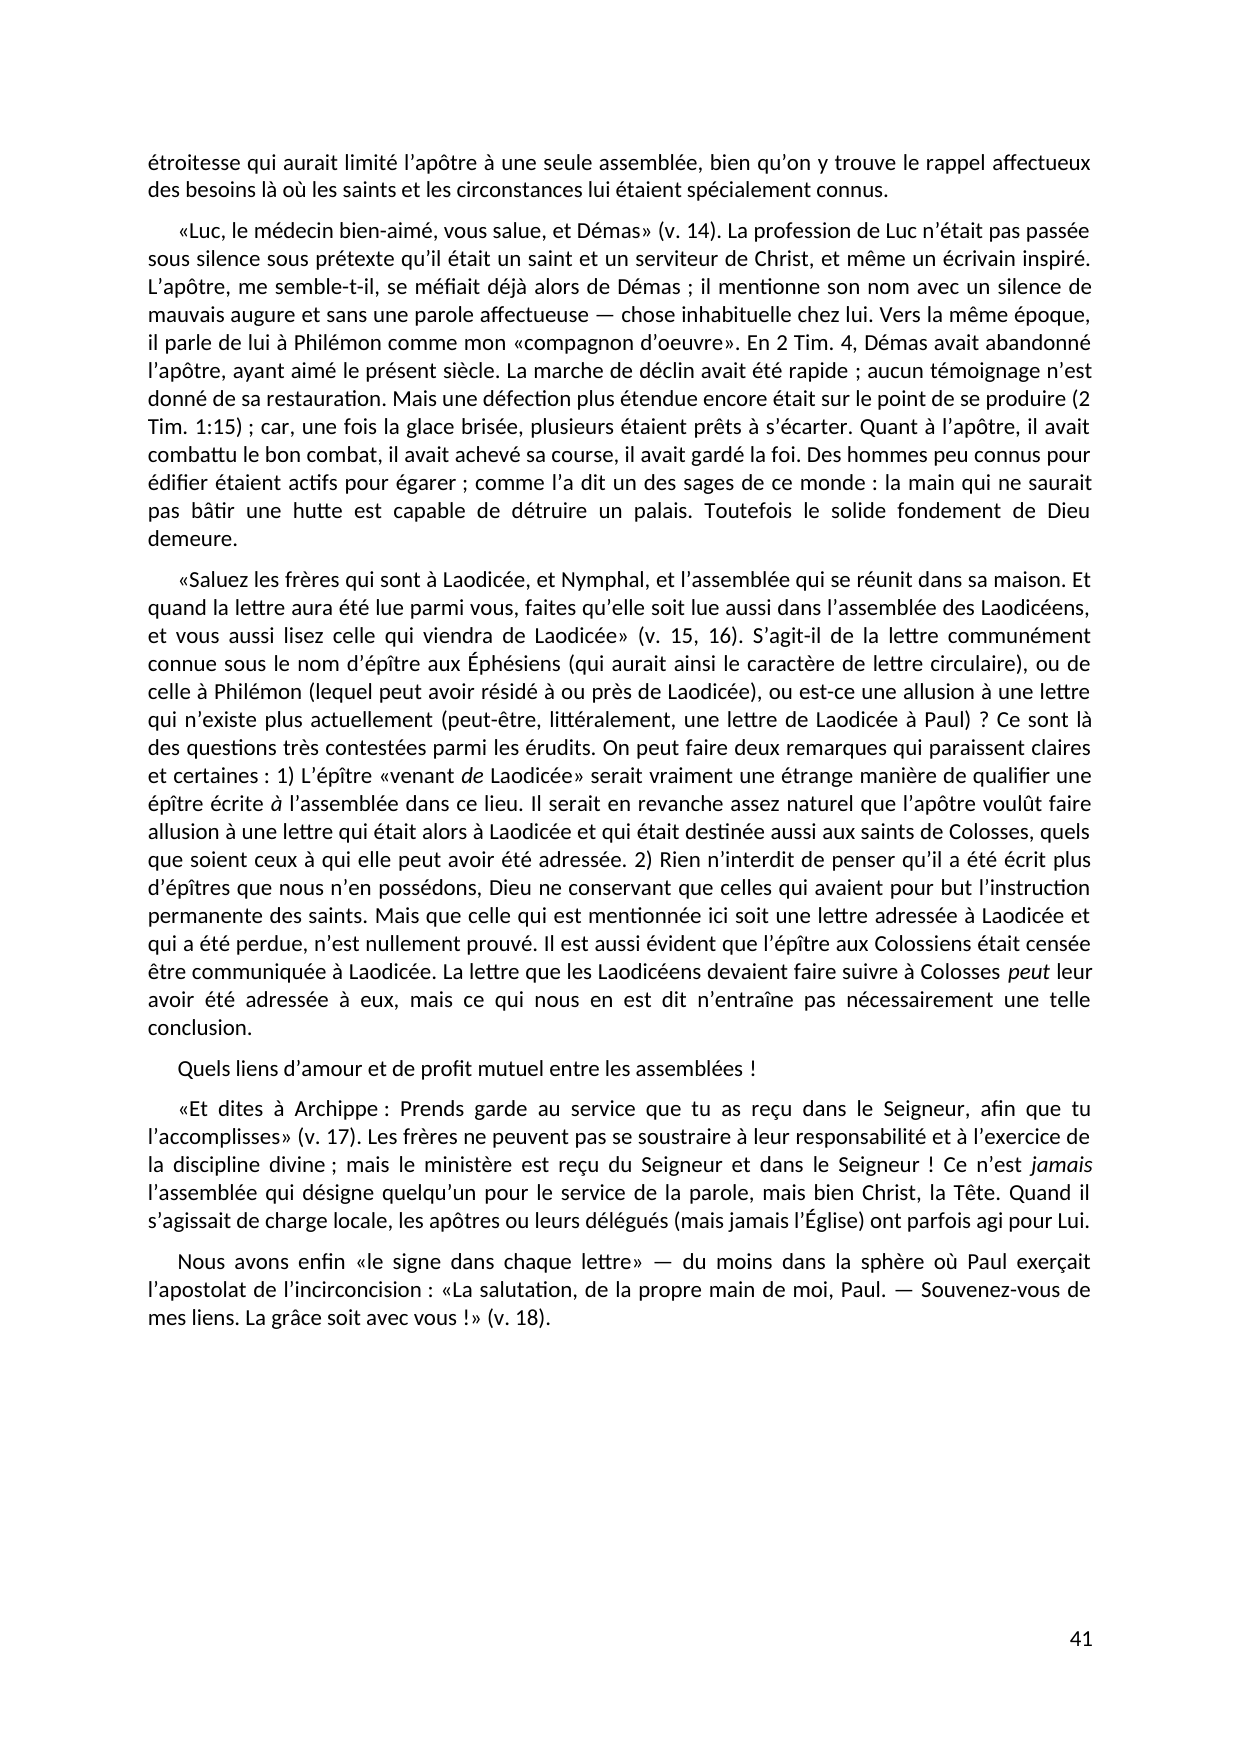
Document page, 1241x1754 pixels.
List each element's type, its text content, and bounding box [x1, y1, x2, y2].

text «Et dites à Archippe : Prends garde au service que tu as reçu dans le Seigneur, afin que tu l’accomplisses» (v. 17). Les frères ne peuvent pas se soustraire à leur responsabilité et à l’exercice de la discipline divine ; mais le ministère est reçu du Seigneur et dans le Seigneur ! Ce n’est jamais l’assemblée qui désigne quelqu’un pour le service de la parole, mais bien Christ, la Tête. Quand il s’agissait de charge locale, les apôtres ou leurs délégués (mais jamais l’Église) ont parfois agi pour Lui. [148, 1094, 1093, 1234]
text «Luc, le médecin bien-aimé, vous salue, et Démas» (v. 14). La profession de Luc n’était pas passée sous silence sous prétexte qu’il était un saint et un serviteur de Christ, et même un écrivain inspiré. L’apôtre, me semble-t-il, se méfiait déjà alors de Démas ; il mentionne son nom avec un silence de mauvais augure et sans une parole affectueuse — chose inhabituelle chez lui. Vers la même époque, il parle de lui à Philémon comme mon «compagnon d’oeuvre». En 2 Tim. 4, Démas avait abandonné l’apôtre, ayant aimé le présent siècle. La marche de déclin avait été rapide ; aucun témoignage n’est donné de sa restauration. Mais une défection plus étendue encore était sur le point de se produire (2 Tim. 1:15) ; car, une fois la glace brisée, plusieurs étaient prêts à s’écarter. Quant à l’apôtre, il avait combattu le bon combat, il avait achevé sa course, il avait gardé la foi. Des hommes peu connus pour édifier étaient actifs pour égarer ; comme l’a dit un des sages de ce monde : la main qui ne saurait pas bâtir une hutte est capable de détruire un palais. Toutefois le solide fondement de Dieu demeure. [148, 216, 1093, 552]
text Nous avons enfin «le signe dans chaque lettre» — du moins dans la sphère où Paul exerçait l’apostolat de l’incirconcision : «La salutation, de la propre main de moi, Paul. — Souvenez-vous de mes liens. La grâce soit avec vous !» (v. 18). [148, 1247, 1093, 1331]
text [148, 148, 1093, 204]
text Quels liens d’amour et de profit mutuel entre les assemblées ! [148, 1054, 1093, 1082]
text «Saluez les frères qui sont à Laodicée, et Nymphal, et l’assemblée qui se réunit dans sa maison. Et quand la lettre aura été lue parmi vous, faites qu’elle soit lue aussi dans l’assemblée des Laodicéens, et vous aussi lisez celle qui viendra de Laodicée» (v. 15, 16). S’agit-il de la lettre communément connue sous le nom d’épître aux Éphésiens (qui aurait ainsi le caractère de lettre circulaire), ou de celle à Philémon (lequel peut avoir résidé à ou près de Laodicée), ou est-ce une allusion à une lettre qui n’existe plus actuellement (peut-être, littéralement, une lettre de Laodicée à Paul) ? Ce sont là des questions très contestées parmi les érudits. On peut faire deux remarques qui paraissent claires et certaines : 1) L’épître «venant de Laodicée» serait vraiment une étrange manière de qualifier une épître écrite à l’assemblée dans ce lieu. Il serait en revanche assez naturel que l’apôtre voulût faire allusion à une lettre qui était alors à Laodicée et qui était destinée aussi aux saints de Colosses, quels que soient ceux à qui elle peut avoir été adressée. 2) Rien n’interdit de penser qu’il a été écrit plus d’épîtres que nous n’en possédons, Dieu ne conservant que celles qui avaient pour but l’instruction permanente des saints. Mais que celle qui est mentionnée ici soit une lettre adressée à Laodicée et qui a été perdue, n’est nullement prouvé. Il est aussi évident que l’épître aux Colossiens était censée être communiquée à Laodicée. La lettre que les Laodicéens devaient faire suivre à Colosses peut leur avoir été adressée à eux, mais ce qui nous en est dit n’entraîne pas nécessairement une telle conclusion. [148, 565, 1093, 1041]
